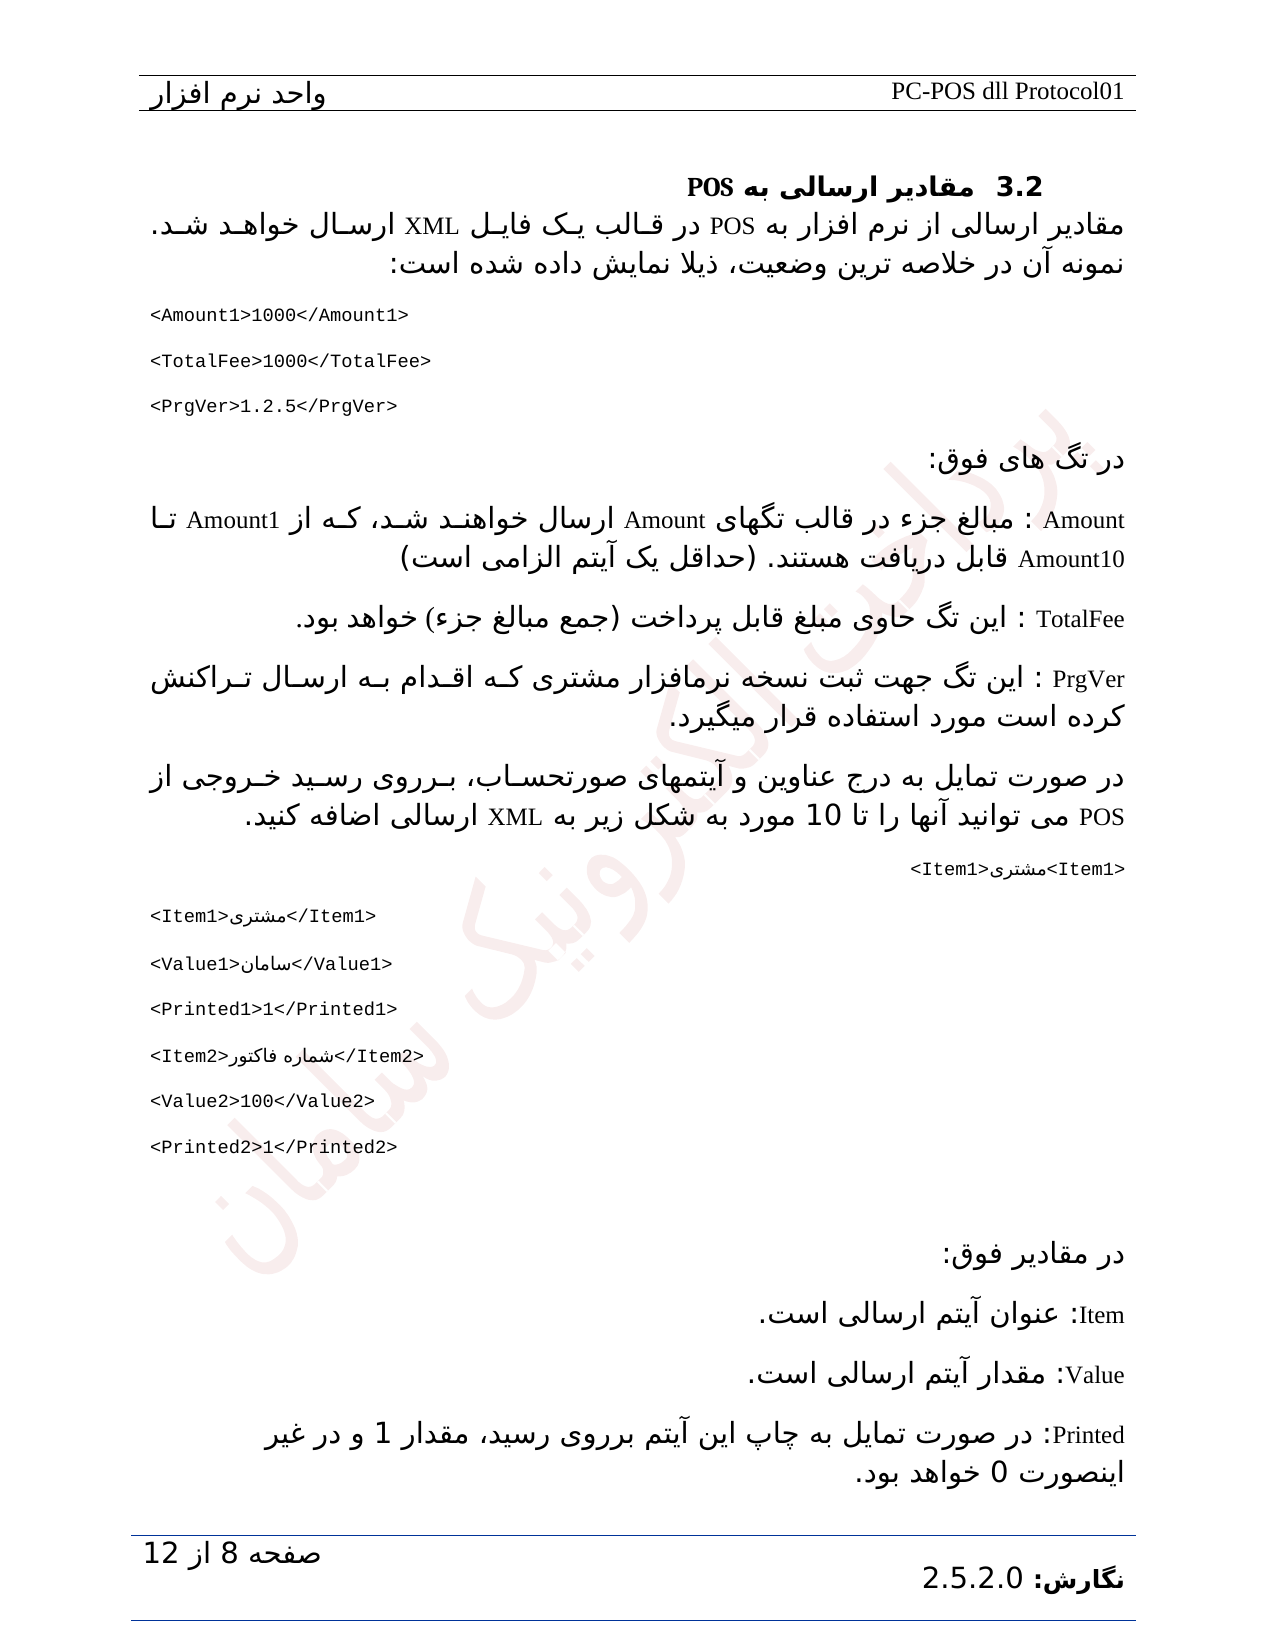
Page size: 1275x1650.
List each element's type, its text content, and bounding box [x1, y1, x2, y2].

text <Item1>مشتری</Item1> [150, 905, 1125, 928]
text <TotalFee>1000</TotalFee> [150, 351, 1125, 373]
text Value: مقدار آیتم ارسالی است. [150, 1356, 1125, 1390]
text Item: عنوان آیتم ارسالی است. [150, 1296, 1125, 1330]
text در صورت تمایل به درج عناوین و آیتمهای صورتحساب، برروی رسید خروجی از POS می توانید آنها را تا 10 مورد به شکل زیر به XML ارسالی اضافه کنید. [150, 759, 1125, 832]
text <Amount1>1000</Amount1> [150, 306, 1125, 327]
text <Item2>شماره فاکتور</Item2> [150, 1045, 1125, 1068]
text <Value1>سامان</Value1> [150, 952, 1125, 976]
subtitle مقادیر ارسالی به POS [150, 171, 1041, 203]
text در تگ های فوق: [150, 442, 1125, 476]
text Printed: در صورت تمایل به چاپ این آیتم برروی رسید، مقدار 1 و در غیر اینصورت 0 خواهد بود. [150, 1416, 1125, 1489]
text <Printed1>1</Printed1> [150, 1000, 1125, 1021]
text <PrgVer>1.2.5</PrgVer> [150, 397, 1125, 418]
text <Value2>100</Value2> [150, 1092, 1125, 1113]
text در مقادیر فوق: [150, 1237, 1125, 1271]
text <Item1>مشتری<Item1> [150, 858, 1125, 881]
text مقادیر ارسالی از نرم افزار به POS در قالب یک فایل XML ارسال خواهد شد. نمونه آن در خلاصه ترین وضعیت، ذیلا نمایش داده شده است: [150, 207, 1125, 280]
text Amount : مبالغ جزء در قالب تگهای Amount ارسال خواهند شد، که از Amount1 تا Amount10 قابل دریافت هستند. (حداقل یک آیتم الزامی است) [150, 502, 1125, 574]
text TotalFee : این تگ حاوی مبلغ قابل پرداخت (جمع مبالغ جزء) خواهد بود. [150, 600, 1125, 634]
text PrgVer : این تگ جهت ثبت نسخه نرمافزار مشتری که اقدام به ارسال تراکنش کرده است مورد استفاده قرار میگیرد. [150, 660, 1125, 733]
text <Printed2>1</Printed2> [150, 1137, 1125, 1159]
